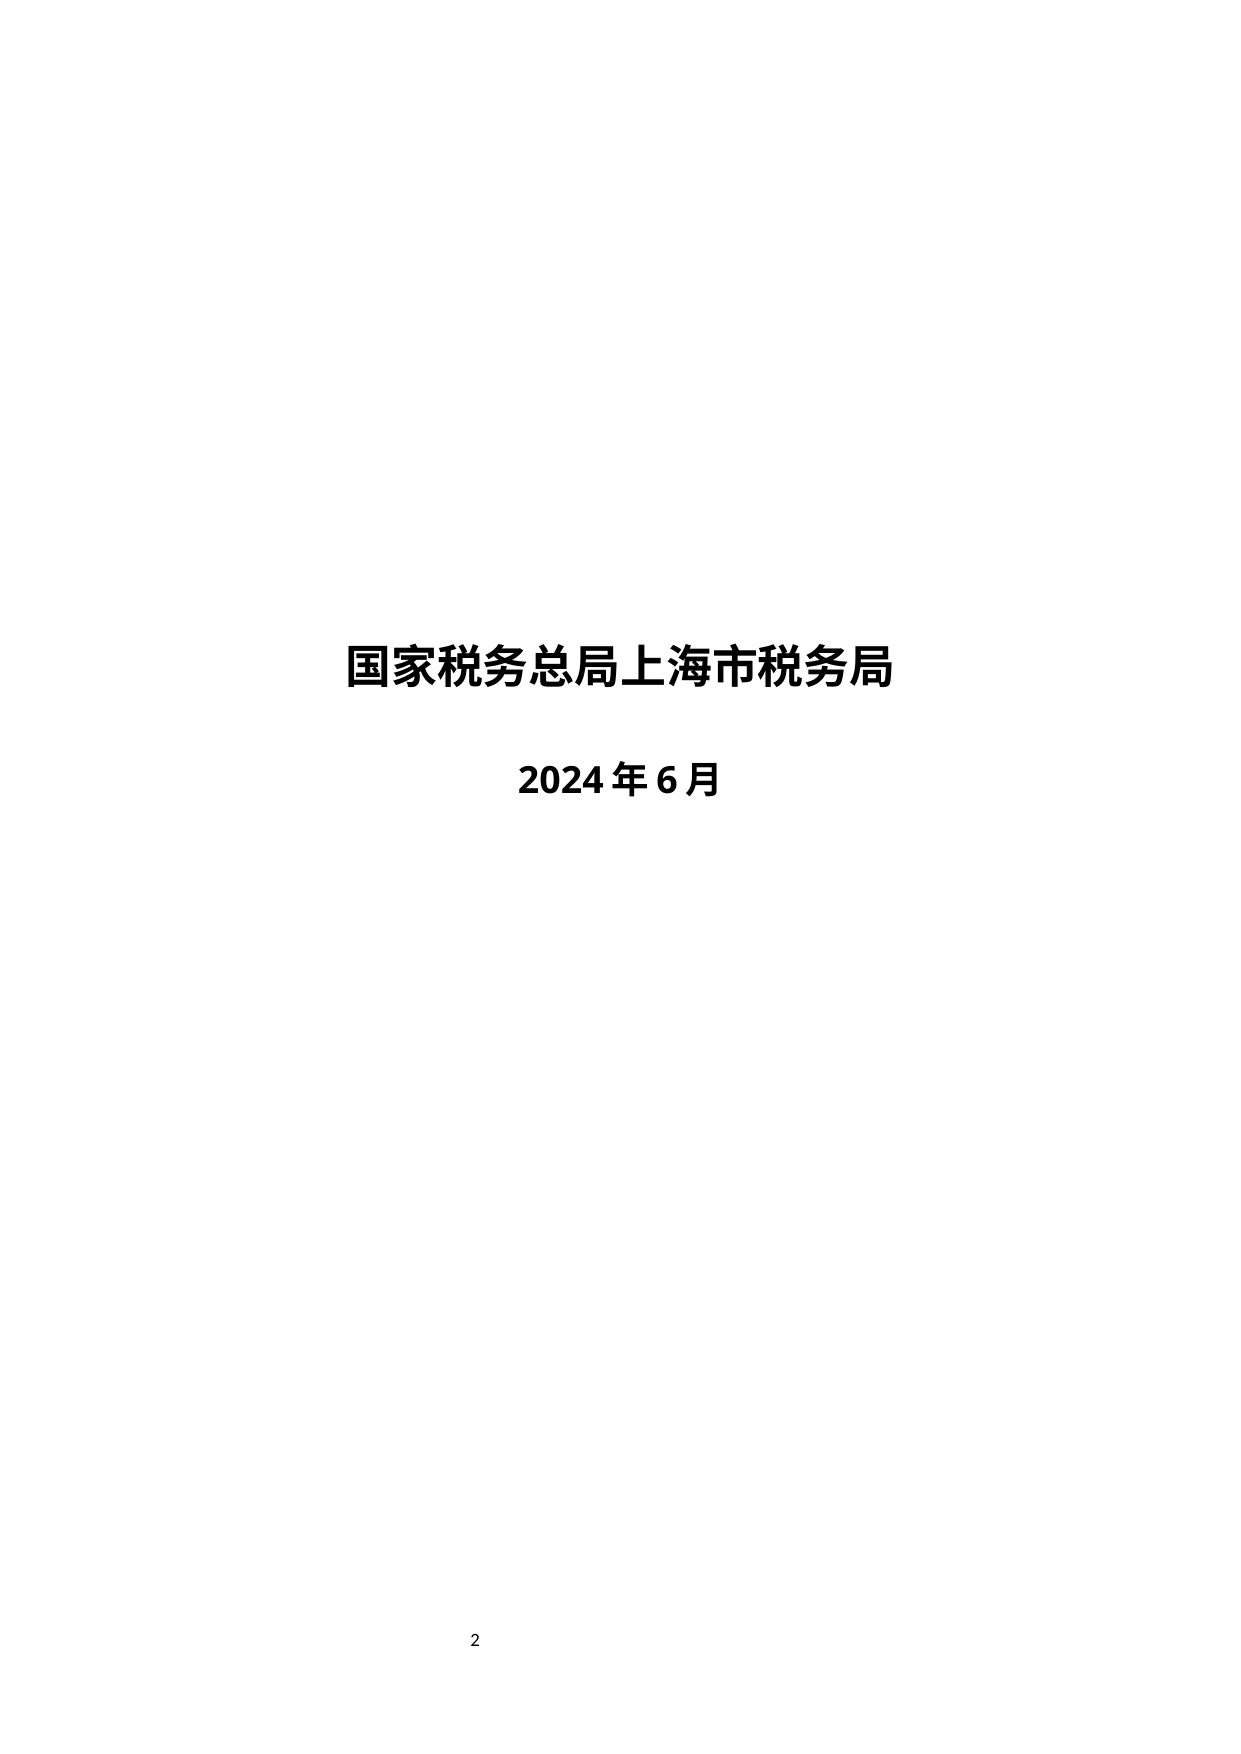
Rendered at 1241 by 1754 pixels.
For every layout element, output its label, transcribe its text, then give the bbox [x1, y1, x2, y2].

text 2024年6月 [187, 745, 1053, 810]
text 国家税务总局上海市税务局 [187, 614, 1053, 712]
